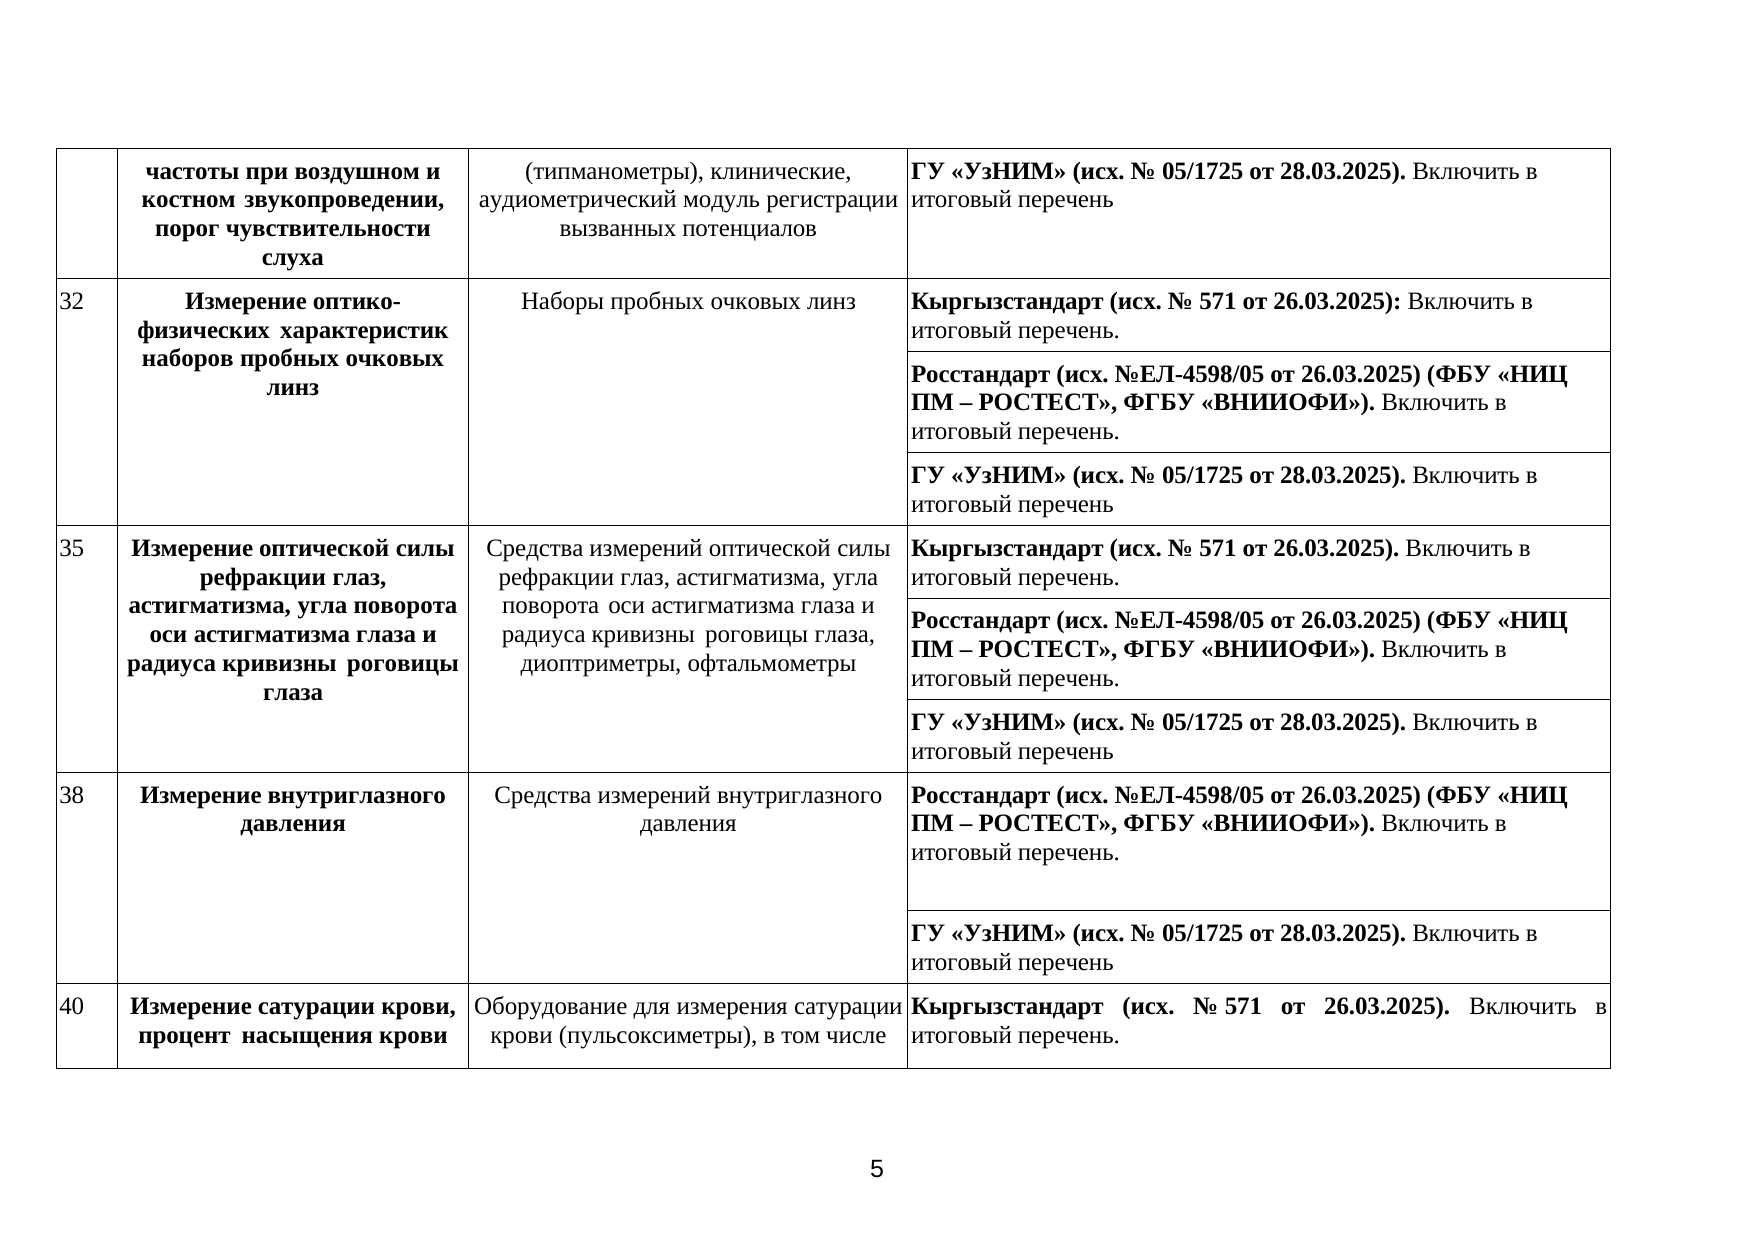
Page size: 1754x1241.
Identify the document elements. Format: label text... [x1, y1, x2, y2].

table_cell [57, 526, 117, 772]
table_cell [57, 984, 117, 1067]
table_cell Кыргызстандарт (исх. № 571 от 26.03.2025). Включить в итоговый перечень. [908, 526, 1610, 597]
table_cell ГУ «УзНИМ» (исх. № 05/1725 от 28.03.2025). Включить в итоговый перечень [908, 453, 1610, 525]
table_cell Росстандарт (исх. №ЕЛ-4598/05 от 26.03.2025) (ФБУ «НИЦ ПМ – РОСТЕСТ», ФГБУ «ВНИИОФИ»). Включить в итоговый перечень. [908, 352, 1610, 452]
table_cell Средства измерений внутриглазного давления [469, 773, 907, 983]
table_cell ГУ «УзНИМ» (исх. № 05/1725 от 28.03.2025). Включить в итоговый перечень [908, 911, 1610, 983]
table_cell [57, 773, 117, 983]
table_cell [469, 149, 907, 278]
table_cell [57, 149, 117, 278]
table_cell Кыргызстандарт (исх. № 571 от 26.03.2025): Включить в итоговый перечень. [908, 279, 1610, 351]
table_cell ГУ «УзНИМ» (исх. № 05/1725 от 28.03.2025). Включить в итоговый перечень [908, 149, 1610, 278]
table_cell Кыргызстандарт (исх. № 571 от 26.03.2025). Включить в итоговый перечень. [908, 984, 1610, 1067]
table_cell Измерение оптической силы рефракции глаз, астигматизма, угла поворота оси астигматизма глаза и радиуса кривизны роговицы глаза [118, 526, 468, 772]
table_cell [118, 984, 468, 1067]
table_cell Измерение оптико-физических характеристик наборов пробных очковых линз [118, 279, 468, 525]
table_cell Измерение внутриглазного давления [118, 773, 468, 983]
table_cell Наборы пробных очковых линз [469, 279, 907, 525]
table_cell Росстандарт (исх. №ЕЛ-4598/05 от 26.03.2025) (ФБУ «НИЦ ПМ – РОСТЕСТ», ФГБУ «ВНИИОФИ»). Включить в итоговый перечень. [908, 773, 1610, 910]
table_cell [57, 279, 117, 525]
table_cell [118, 149, 468, 278]
table_cell Средства измерений оптической силы рефракции глаз, астигматизма, угла поворота оси астигматизма глаза и радиуса кривизны роговицы глаза, диоптриметры, офтальмометры [469, 526, 907, 772]
table_cell Росстандарт (исх. №ЕЛ-4598/05 от 26.03.2025) (ФБУ «НИЦ ПМ – РОСТЕСТ», ФГБУ «ВНИИОФИ»). Включить в итоговый перечень. [908, 599, 1610, 699]
table_cell ГУ «УзНИМ» (исх. № 05/1725 от 28.03.2025). Включить в итоговый перечень [908, 700, 1610, 772]
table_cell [469, 984, 907, 1067]
